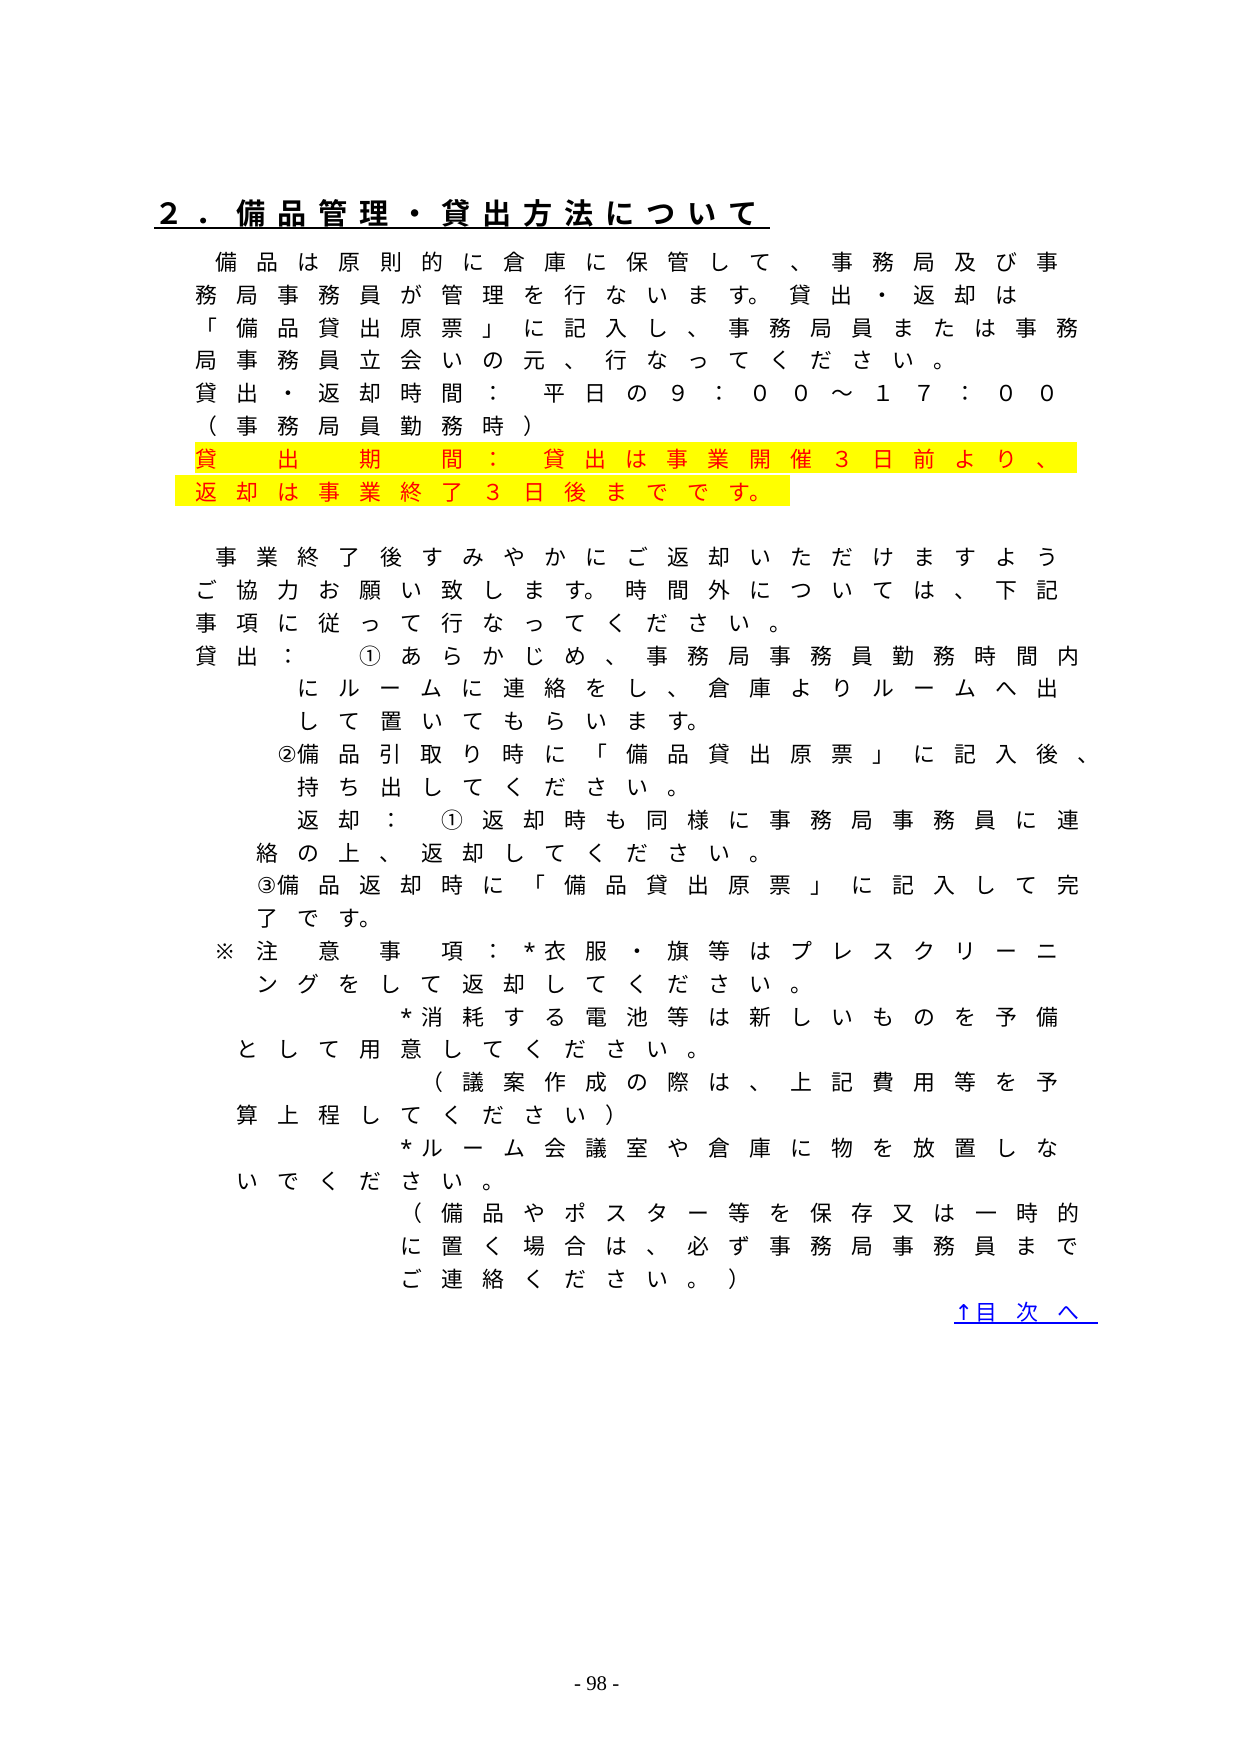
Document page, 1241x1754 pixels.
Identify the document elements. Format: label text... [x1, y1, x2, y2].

text （議案作成の際は、上記費用等を予算上程してください） [216, 1065, 1098, 1130]
text （備品やポスター等を保存又は一時的に置く場合は、必ず事務局事務員までご連絡ください。） [380, 1196, 1098, 1294]
list 注 意 事 項：* 衣服・旗等はプレスクリーニングをして返却してください。 [216, 933, 1098, 999]
text *消耗する電池等は新しいものを予備として用意してください。 [216, 999, 1098, 1065]
text 事業終了後すみやかにご返却いただけますようご協力お願い致します。時間外については、下記事項に従って行なってください。 [175, 540, 1098, 638]
text 貸出： ①あらかじめ、事務局事務員勤務時間内にルームに連絡をし、倉庫よりルームへ出して置いてもらいます。 [175, 638, 1098, 737]
text 備品は原則的に倉庫に保管して、事務局及び事務局事務員が管理を行ないます。貸出・返却は「備品貸出原票」に記入し、事務局員または事務局事務員立会いの元、行なってください。 [175, 244, 1098, 376]
text *ルーム会議室や倉庫に物を放置しないでください。 [216, 1130, 1098, 1196]
text ②備品引取り時に「備品貸出原票」に記入後、持ち出してください。 [257, 737, 1098, 802]
text ２．備品管理・貸出方法について [154, 179, 1098, 244]
text ↑目次へ [154, 1294, 1098, 1327]
text 返却： ①返却時も同様に事務局事務員に連絡の上、返却してください。 [243, 802, 1098, 868]
text 貸出・返却時間： 平日の９：００～１７：００（事務局員勤務時） [175, 376, 1098, 441]
text ③備品返却時に「備品貸出原票」に記入して完了です。 [236, 868, 1098, 933]
text 貸 出 期 間： 貸出は事業開催３日前より、返却は事業終了３日後までです。 [175, 441, 1098, 507]
